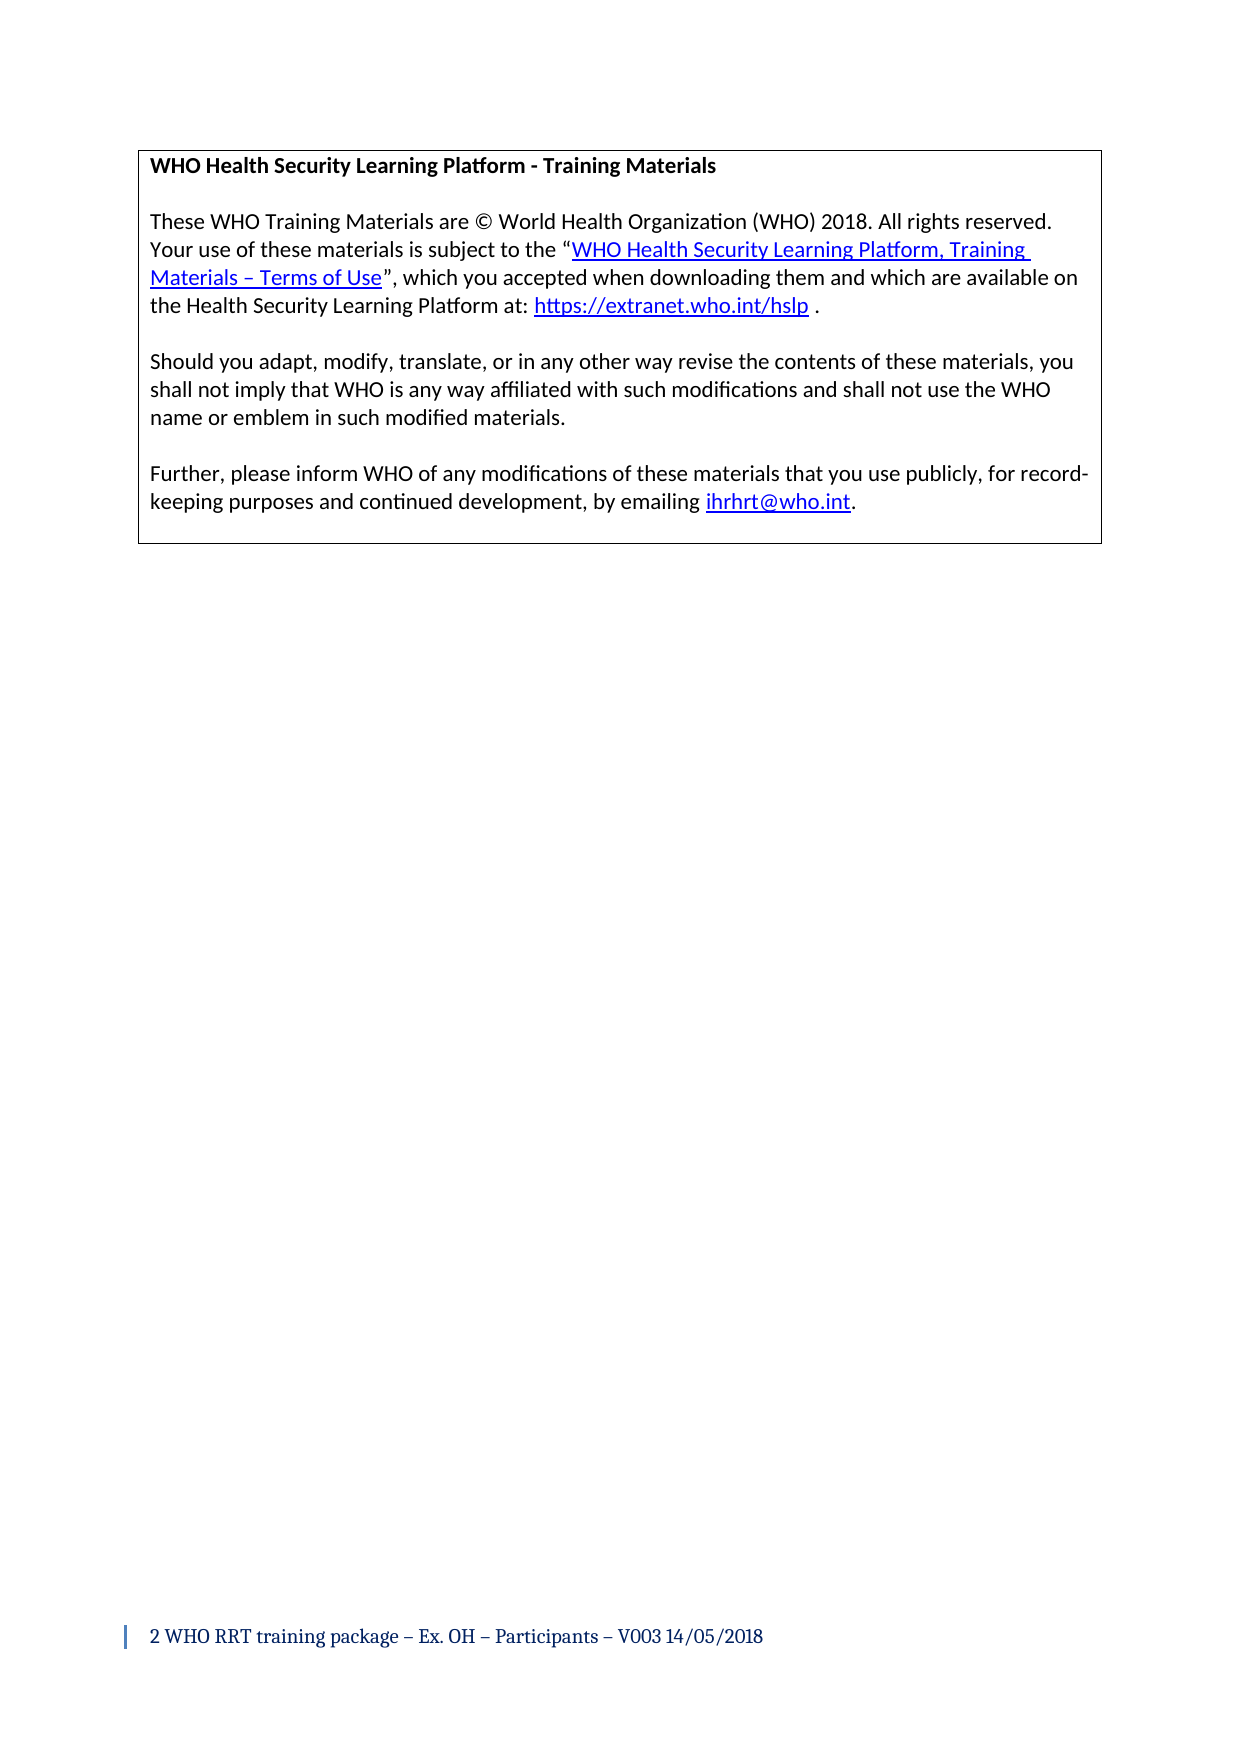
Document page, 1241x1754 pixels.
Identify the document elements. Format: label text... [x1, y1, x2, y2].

table_header WHO Health Security Learning Platform - Training Materials These WHO Training Materials are © World Health Organization (WHO) 2018. All rights reserved. Your use of these materials is subject to the “WHO Health Security Learning Platform, Training Materials – Terms of Use”, which you accepted when downloading them and which are available on the Health Security Learning Platform at: https://extranet.who.int/hslp . Should you adapt, modify, translate, or in any other way revise the contents of these materials, you shall not imply that WHO is any way affiliated with such modifications and shall not use the WHO name or emblem in such modified materials. Further, please inform WHO of any modifications of these materials that you use publicly, for record-keeping purposes and continued development, by emailing ihrhrt@who.int. [139, 151, 1101, 543]
